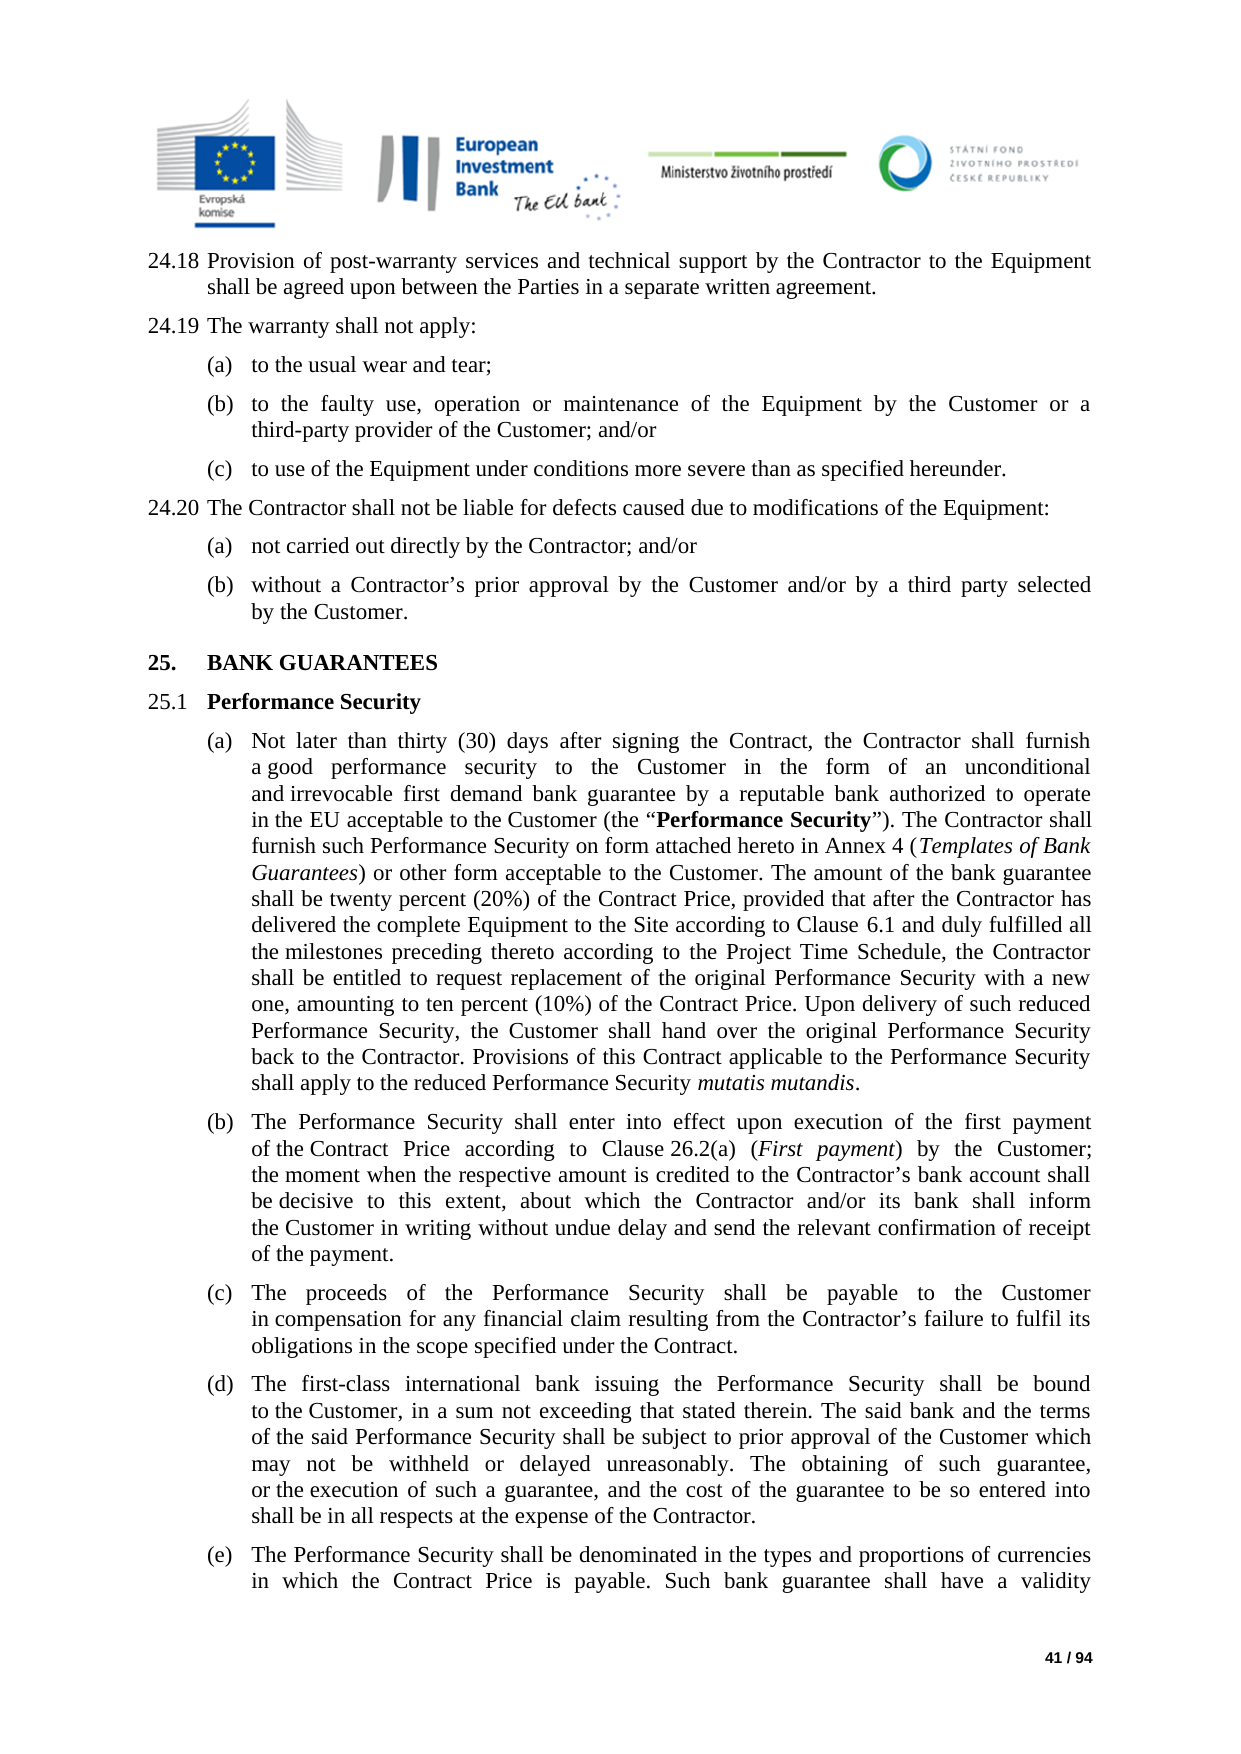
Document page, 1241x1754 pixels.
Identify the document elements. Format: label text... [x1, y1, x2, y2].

text The Performance Security shall enter into effect upon execution of the first payment of the Contract Price according to Clause 26.2(a) (First payment) by the Customer; the moment when the respective amount is credited to the Contractor’s bank account shall be decisive to this extent, about which the Contractor and/or its bank shall inform the Customer in writing without undue delay and send the relevant confirmation of receipt of the payment. [207, 1108, 1092, 1266]
picture [147, 87, 1093, 235]
text BANK GUARANTEES [148, 649, 1092, 676]
text The warranty shall not apply: [148, 312, 1092, 338]
text The proceeds of the Performance Security shall be payable to the Customer in compensation for any financial claim resulting from the Contractor’s failure to fulfil its obligations in the scope specified under the Contract. [207, 1279, 1092, 1358]
text The first-class international bank issuing the Performance Security shall be bound to the Customer, in a sum not exceeding that stated therein. The said bank and the terms of the said Performance Security shall be subject to prior approval of the Customer which may not be withheld or delayed unreasonably. The obtaining of such guarantee, or the execution of such a guarantee, and the cost of the guarantee to be so entered into shall be in all respects at the expense of the Contractor. [207, 1371, 1092, 1529]
text to use of the Equipment under conditions more severe than as specified hereunder. [207, 455, 1092, 481]
text Provision of post-warranty services and technical support by the Contractor to the Equipment shall be agreed upon between the Parties in a separate written agreement. [148, 247, 1092, 299]
text not carried out directly by the Contractor; and/or [207, 533, 1092, 559]
text Not later than thirty (30) days after signing the Contract, the Contractor shall furnish a good performance security to the Customer in the form of an unconditional and irrevocable first demand bank guarantee by a reputable bank authorized to operate in the EU acceptable to the Customer (the “Performance Security”). The Contractor shall furnish such Performance Security on form attached hereto in Annex 4 (Templates of Bank Guarantees) or other form acceptable to the Customer. The amount of the bank guarantee shall be twenty percent (20%) of the Contract Price, provided that after the Contractor has delivered the complete Equipment to the Site according to Clause 6.1 and duly fulfilled all the milestones preceding thereto according to the Project Time Schedule, the Contractor shall be entitled to request replacement of the original Performance Security with a new one, amounting to ten percent (10%) of the Contract Price. Upon delivery of such reduced Performance Security, the Customer shall hand over the original Performance Security back to the Contractor. Provisions of this Contract applicable to the Performance Security shall apply to the reduced Performance Security mutatis mutandis. [207, 727, 1092, 1096]
text Performance Security [148, 688, 1092, 714]
text without a Contractor’s prior approval by the Customer and/or by a third party selected by the Customer. [207, 571, 1092, 624]
text The Contractor shall not be liable for defects caused due to modifications of the Equipment: [148, 494, 1092, 520]
text to the faulty use, operation or maintenance of the Equipment by the Customer or a third-party provider of the Customer; and/or [207, 390, 1092, 442]
text to the usual wear and tear; [207, 351, 1092, 377]
